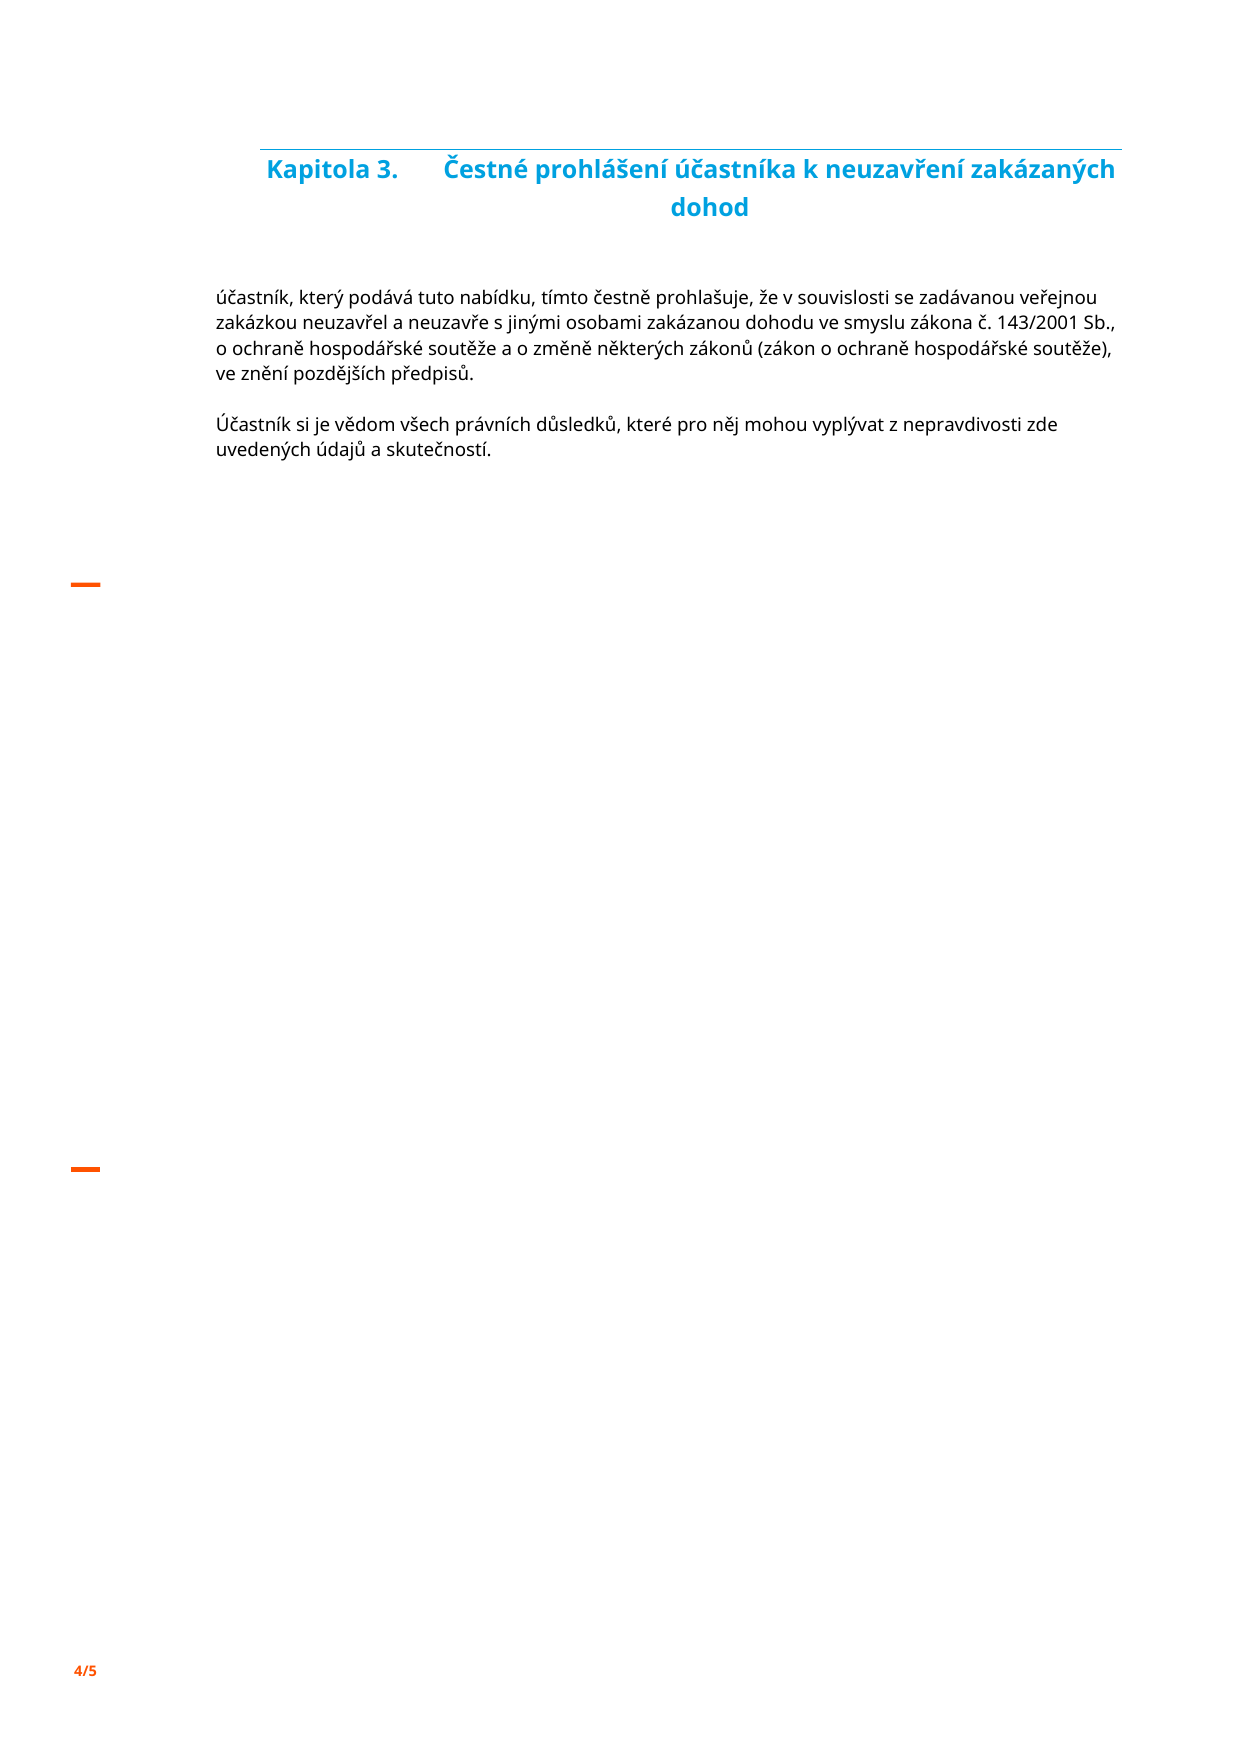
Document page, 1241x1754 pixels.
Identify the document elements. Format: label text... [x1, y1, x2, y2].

text Účastník si je vědom všech právních důsledků, které pro něj mohou vyplývat z nepravdivosti zde uvedených údajů a skutečností. [216, 411, 1122, 462]
subtitle Čestné prohlášení účastníka k neuzavření zakázaných dohod [260, 150, 1122, 223]
text účastník, který podává tuto nabídku, tímto čestně prohlašuje, že v souvislosti se zadávanou veřejnou zakázkou neuzavřel a neuzavře s jinými osobami zakázanou dohodu ve smyslu zákona č. 143/2001 Sb., o ochraně hospodářské soutěže a o změně některých zákonů (zákon o ochraně hospodářské soutěže), ve znění pozdějších předpisů. [216, 284, 1122, 386]
